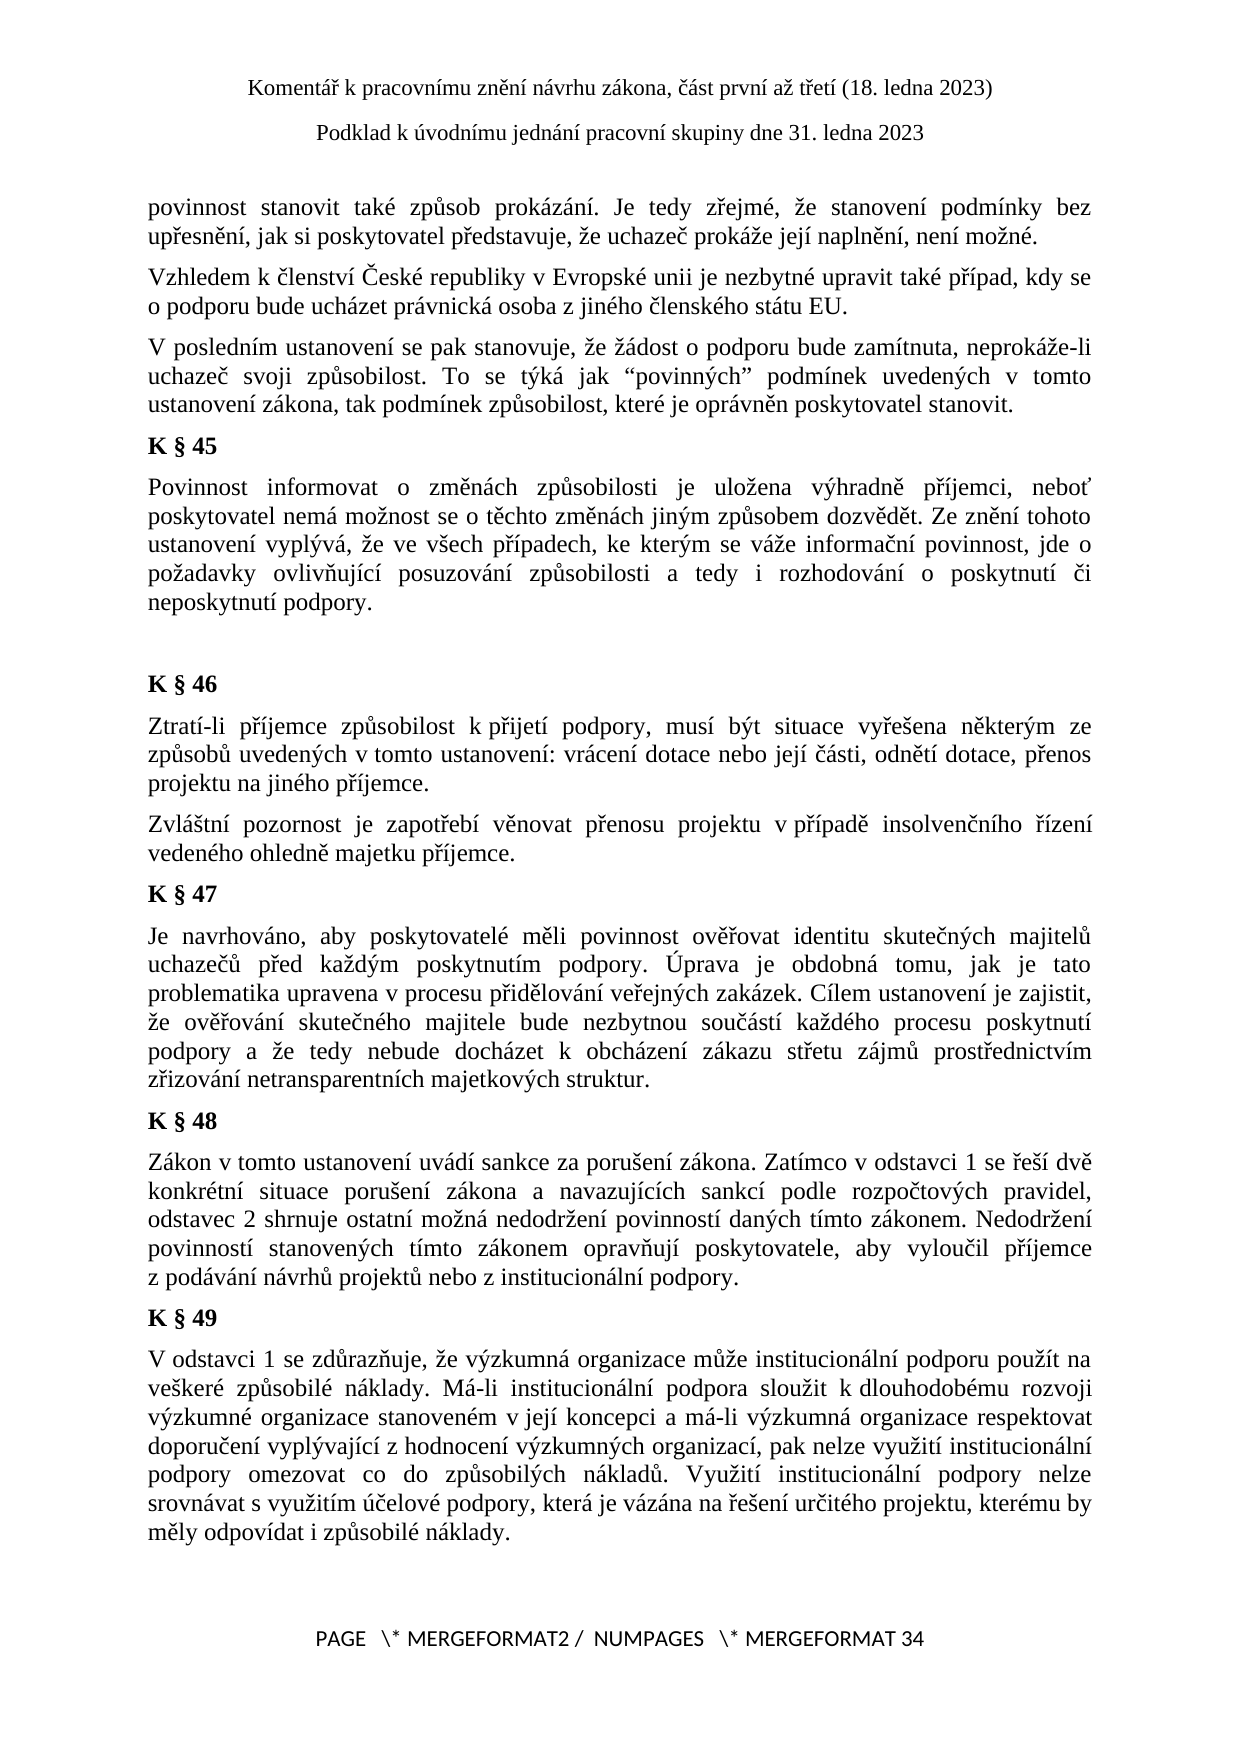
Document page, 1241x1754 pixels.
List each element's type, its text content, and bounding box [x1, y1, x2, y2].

text K § 49 [148, 1303, 1092, 1332]
text V posledním ustanovení se pak stanovuje, že žádost o podporu bude zamítnuta, neprokáže-li uchazeč svoji způsobilost. To se týká jak “povinných” podmínek uvedených v tomto ustanovení zákona, tak podmínek způsobilost, které je oprávněn poskytovatel stanovit. [148, 332, 1092, 418]
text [148, 192, 1092, 249]
text Ztratí-li příjemce způsobilost k přijetí podpory, musí být situace vyřešena některým ze způsobů uvedených v tomto ustanovení: vrácení dotace nebo její části, odnětí dotace, přenos projektu na jiného příjemce. [148, 711, 1092, 797]
text Vzhledem k členství České republiky v Evropské unii je nezbytné upravit také případ, kdy se o podporu bude ucházet právnická osoba z jiného členského státu EU. [148, 262, 1092, 319]
text K § 45 [148, 431, 1092, 459]
text V odstavci 1 se zdůrazňuje, že výzkumná organizace může institucionální podporu použít na veškeré způsobilé náklady. Má-li institucionální podpora sloužit k dlouhodobému rozvoji výzkumné organizace stanoveném v její koncepci a má-li výzkumná organizace respektovat doporučení vyplývající z hodnocení výzkumných organizací, pak nelze využití institucionální podpory omezovat co do způsobilých nákladů. Využití institucionální podpory nelze srovnávat s využitím účelové podpory, která je vázána na řešení určitého projektu, kterému by měly odpovídat i způsobilé náklady. [148, 1344, 1092, 1546]
text Je navrhováno, aby poskytovatelé měli povinnost ověřovat identitu skutečných majitelů uchazečů před každým poskytnutím podpory. Úprava je obdobná tomu, jak je tato problematika upravena v procesu přidělování veřejných zakázek. Cílem ustanovení je zajistit, že ověřování skutečného majitele bude nezbytnou součástí každého procesu poskytnutí podpory a že tedy nebude docházet k obcházení zákazu střetu zájmů prostřednictvím zřizování netransparentních majetkových struktur. [148, 921, 1092, 1093]
text K § 46 [148, 669, 1092, 698]
text Zvláštní pozornost je zapotřebí věnovat přenosu projektu v případě insolvenčního řízení vedeného ohledně majetku příjemce. [148, 809, 1092, 867]
text Povinnost informovat o změnách způsobilosti je uložena výhradně příjemci, neboť poskytovatel nemá možnost se o těchto změnách jiným způsobem dozvědět. Ze znění tohoto ustanovení vyplývá, že ve všech případech, ke kterým se váže informační povinnost, jde o požadavky ovlivňující posuzování způsobilosti a tedy i rozhodování o poskytnutí či neposkytnutí podpory. [148, 472, 1092, 616]
text K § 47 [148, 879, 1092, 908]
text Zákon v tomto ustanovení uvádí sankce za porušení zákona. Zatímco v odstavci 1 se řeší dvě konkrétní situace porušení zákona a navazujících sankcí podle rozpočtových pravidel, odstavec 2 shrnuje ostatní možná nedodržení povinností daných tímto zákonem. Nedodržení povinností stanovených tímto zákonem opravňují poskytovatele, aby vyloučil příjemce z podávání návrhů projektů nebo z institucionální podpory. [148, 1147, 1092, 1291]
text K § 48 [148, 1106, 1092, 1134]
